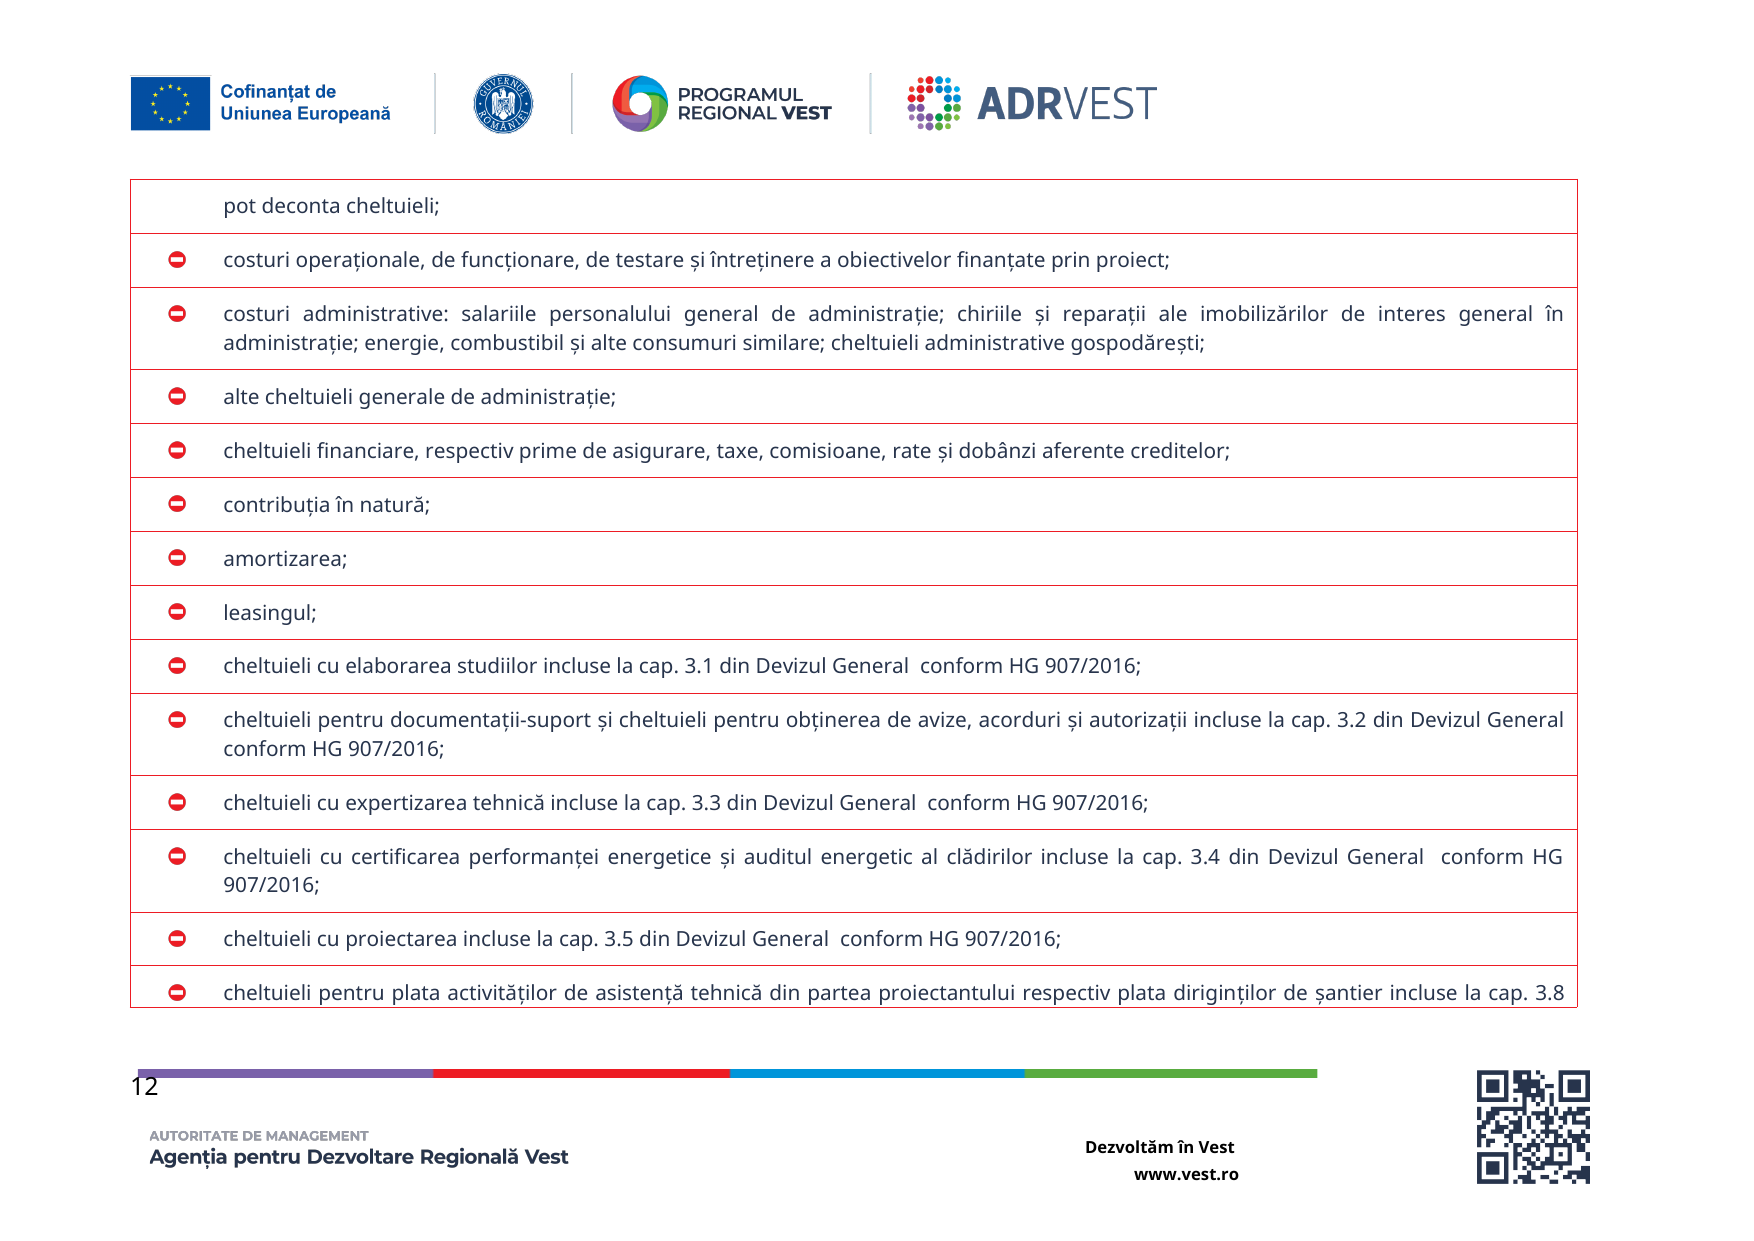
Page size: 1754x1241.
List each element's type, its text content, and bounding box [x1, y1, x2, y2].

picture [168, 495, 186, 512]
table_cell cheltuieli financiare, respectiv prime de asigurare, taxe, comisioane, rate și dobânzi aferente creditelor; [131, 424, 1577, 477]
table_cell costuri administrative: salariile personalului general de administrație; chiriile și reparații ale imobilizărilor de interes general în administrație; energie, combustibil și alte consumuri similare; cheltuieli administrative gospodărești; [131, 288, 1577, 369]
table_cell amortizarea; [131, 532, 1577, 585]
picture [168, 441, 186, 459]
picture [168, 387, 186, 405]
table_cell cheltuieli pentru documentații-suport și cheltuieli pentru obținerea de avize, acorduri și autorizații incluse la cap. 3.2 din Devizul General conform HG 907/2016; [131, 694, 1577, 775]
picture [168, 251, 186, 268]
picture [168, 711, 186, 728]
picture [168, 549, 186, 566]
table_cell cheltuieli cu elaborarea studiilor incluse la cap. 3.1 din Devizul General conform HG 907/2016; [131, 640, 1577, 693]
picture [168, 657, 186, 674]
picture [1468, 1062, 1599, 1193]
table_cell cheltuieli cu proiectarea incluse la cap. 3.5 din Devizul General conform HG 907/2016; [131, 913, 1577, 965]
picture [168, 930, 186, 947]
table_cell costuri operaţionale, de funcționare, de testare și întreținere a obiectivelor finanțate prin proiect; [131, 234, 1577, 286]
table_cell leasingul; [131, 586, 1577, 639]
picture [168, 305, 186, 322]
picture [129, 73, 1157, 134]
table_cell cheltuieli cu certificarea performanței energetice și auditul energetic al clădirilor incluse la cap. 3.4 din Devizul General conform HG 907/2016; [131, 830, 1577, 911]
table_cell contribuția în natură; [131, 478, 1577, 531]
table_cell cheltuieli cu expertizarea tehnică incluse la cap. 3.3 din Devizul General conform HG 907/2016; [131, 776, 1577, 829]
picture [168, 603, 186, 620]
picture [168, 847, 186, 865]
picture [168, 793, 186, 811]
picture [168, 984, 186, 1001]
table_cell alte cheltuieli generale de administrație; [131, 370, 1577, 423]
